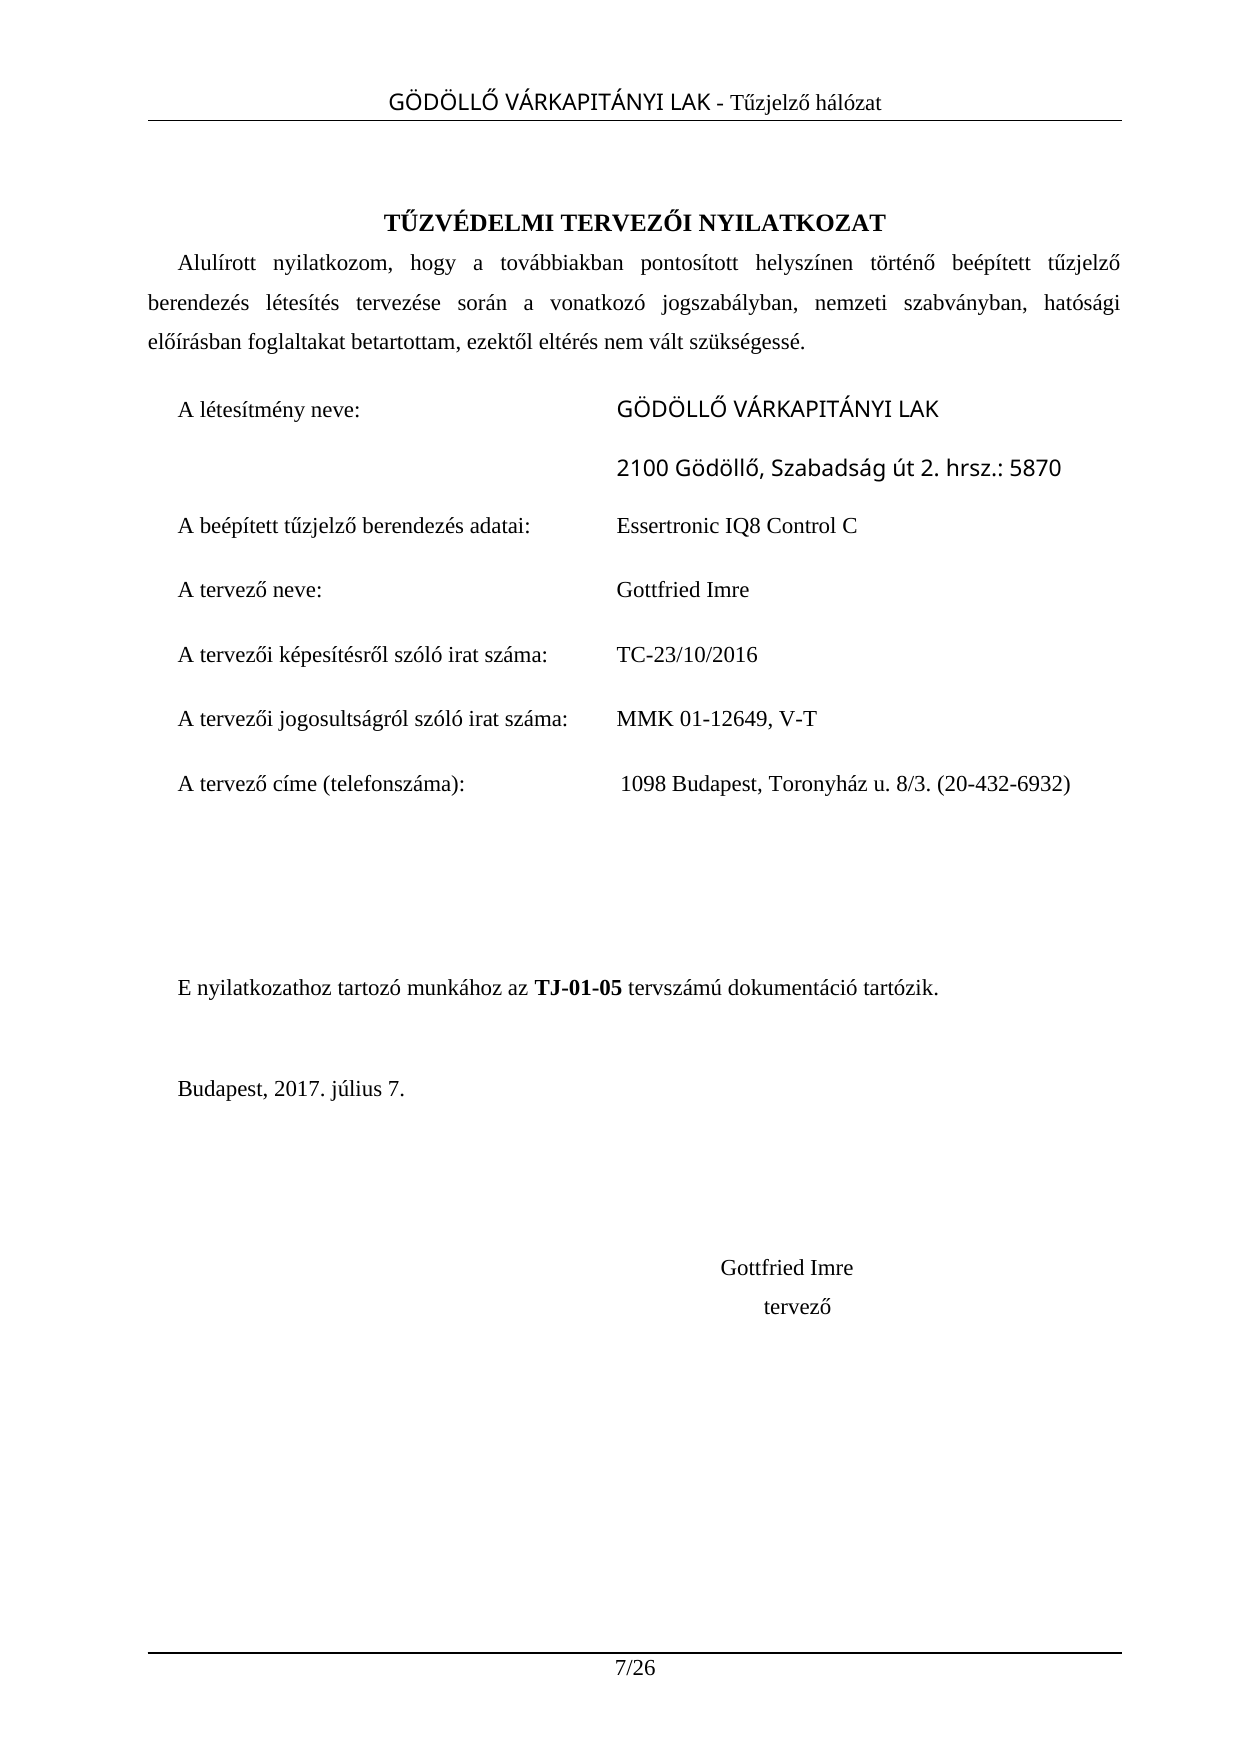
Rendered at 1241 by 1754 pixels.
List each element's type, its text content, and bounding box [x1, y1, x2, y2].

text A tervezői jogosultságról szóló irat száma: MMK 01-12649, V-T [148, 705, 1122, 731]
text A tervező neve: Gottfried Imre [148, 576, 1122, 602]
text Budapest, 2017. július 7. [148, 1076, 1122, 1102]
text Gottfried Imre [148, 1254, 1122, 1280]
text A tervezői képesítésről szóló irat száma: TC-23/10/2016 [148, 641, 1122, 667]
text Alulírott nyilatkozom, hogy a továbbiakban pontosított helyszínen történő beépített tűzjelző berendezés létesítés tervezése során a vonatkozó jogszabályban, nemzeti szabványban, hatósági előírásban foglaltakat betartottam, ezektől eltérés nem vált szükségessé. [148, 249, 1122, 355]
text A beépített tűzjelző berendezés adatai: Essertronic IQ8 Control C [148, 512, 1122, 538]
text tervező [148, 1293, 1122, 1319]
text 2100 Gödöllő, Szabadság út 2. hrsz.: 5870 [148, 452, 1122, 483]
subtitle Tűzvédelmi tervezői nyilatkozat [148, 208, 1122, 237]
text E nyilatkozathoz tartozó munkához az TJ-01-05 tervszámú dokumentáció tartózik. [148, 973, 1122, 1000]
text A létesítmény neve: GÖDÖLLŐ VÁRKAPITÁNYI LAK [148, 393, 1122, 424]
text A tervező címe (telefonszáma): 1098 Budapest, Toronyház u. 8/3. (20-432-6932) [148, 769, 1122, 796]
